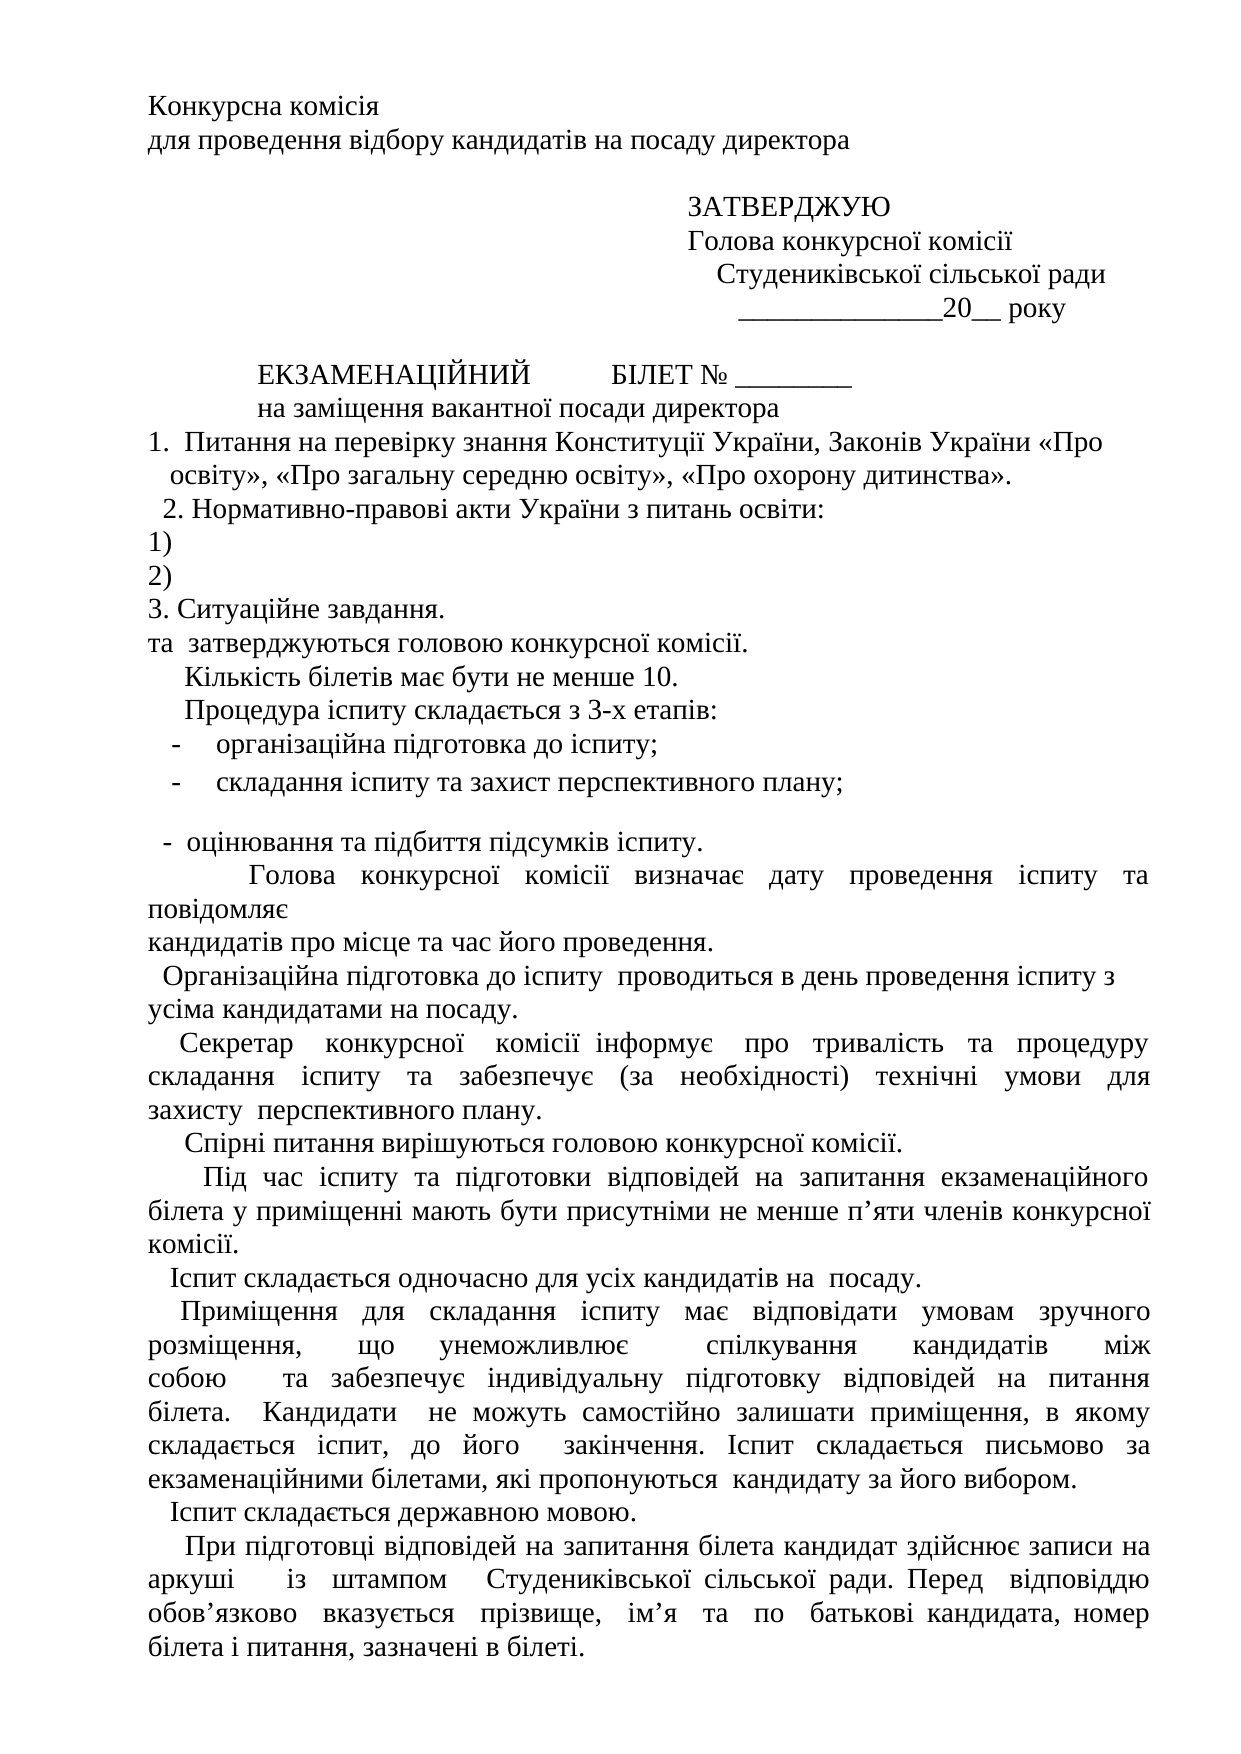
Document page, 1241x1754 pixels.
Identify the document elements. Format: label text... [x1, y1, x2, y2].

text Студениківської сільської ради [148, 256, 1152, 290]
text 3. Ситуаційне завдання. [148, 592, 1152, 625]
text Голова конкурсної комісії визначає дату проведення іспиту та повідомляє [148, 857, 1152, 924]
text При підготовці відповідей на запитання білета кандидат здійснює записи на аркуші із штампом Студениківської сільської ради. Перед відповіддю обов’язково вказується прізвище, ім’я та по батькові кандидата, номер білета і питання, зазначені в білеті. [148, 1528, 1152, 1662]
text Іспит складається державною мовою. [148, 1494, 1152, 1528]
text Спірні питання вирішуються головою конкурсної комісії. [148, 1126, 1152, 1159]
text усіма кандидатами на посаду. [148, 991, 1152, 1025]
text Іспит складається одночасно для усіх кандидатів на посаду. [148, 1260, 1152, 1293]
text Організаційна підготовка до іспиту проводиться в день проведення іспиту з [148, 958, 1152, 991]
text ЕКЗАМЕНАЦІЙНИЙ БІЛЕТ № ________ [148, 357, 1152, 390]
text Голова конкурсної комісії [148, 223, 1152, 256]
text Приміщення для складання іспиту має відповідати умовам зручного розміщення, що унеможливлює спілкування кандидатів між собою та забезпечує індивідуальну підготовку відповідей на питання білета. Кандидати не можуть самостійно залишати приміщення, в якому складається іспит, до його закінчення. Іспит складається письмово за екзаменаційними білетами, які пропонуються кандидату за його вибором. [148, 1293, 1152, 1494]
list складання іспиту та захист перспективного плану; [171, 764, 1152, 798]
text освіту», «Про загальну середню освіту», «Про охорону дитинства». [148, 457, 1152, 491]
text 1) [148, 524, 1152, 558]
text - оцінювання та підбиття підсумків іспиту. [148, 824, 1152, 857]
text ЗАТВЕРДЖУЮ [148, 189, 1152, 223]
text на заміщення вакантної посади директора [148, 390, 1152, 424]
text Процедура іспиту складається з 3-х етапів: [148, 692, 1152, 726]
text 2) [148, 558, 1152, 592]
text 1. Питання на перевірку знання Конституції України, Законів України «Про [148, 424, 1152, 457]
text 2. Нормативно-правові акти України з питань освіти: [148, 491, 1152, 524]
text Секретар конкурсної комісії інформує про тривалість та процедуру складання іспиту та забезпечує (за необхідності) технічні умови для захисту перспективного плану. [148, 1025, 1152, 1126]
text та затверджуються головою конкурсної комісії. [148, 625, 1152, 659]
text Конкурсна комісія [148, 88, 1152, 122]
text Кількість білетів має бути не менше 10. [148, 659, 1152, 692]
text для проведення відбору кандидатів на посаду директора [148, 122, 1152, 156]
text Під час іспиту та підготовки відповідей на запитання екзаменаційного білета у приміщенні мають бути присутніми не менше п’яти членів конкурсної комісії. [148, 1159, 1152, 1260]
text кандидатів про місце та час його проведення. [148, 924, 1152, 958]
text ______________20__ року [148, 290, 1152, 323]
list організаційна підготовка до іспиту; [171, 726, 1152, 759]
